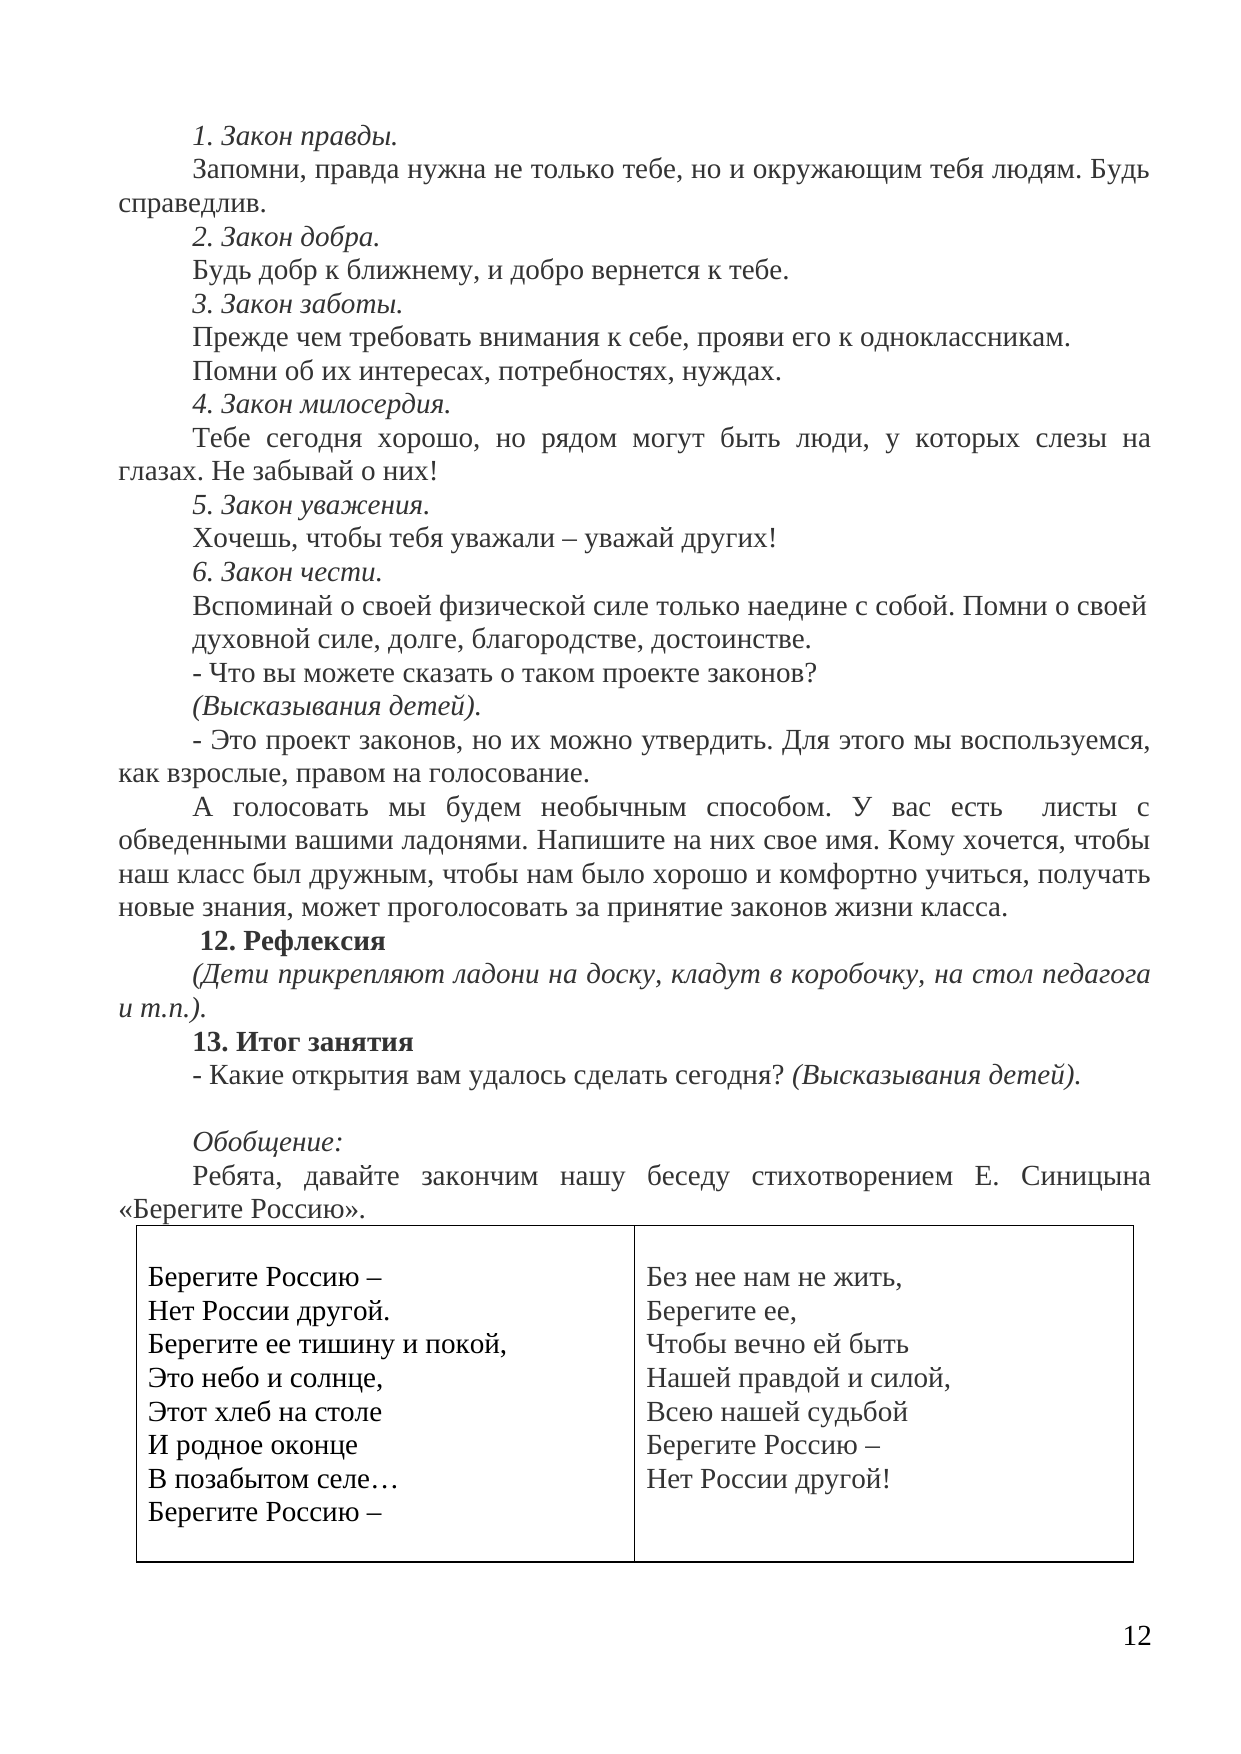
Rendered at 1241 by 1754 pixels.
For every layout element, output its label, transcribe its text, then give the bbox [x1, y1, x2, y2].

text Обобщение: [118, 1124, 1152, 1158]
text 5. Закон уважения. [118, 487, 1152, 521]
text Хочешь, чтобы тебя уважали – уважай других! [118, 521, 1152, 554]
text 4. Закон милосердия. [118, 386, 1152, 420]
text Будь добр к ближнему, и добро вернется к тебе. [118, 252, 1152, 286]
text 13. Итог занятия [118, 1024, 1152, 1057]
table_header Без нее нам не жить, Берегите ее, Чтобы вечно ей быть Нашей правдой и силой, Всею нашей судьбой Берегите Россию – Нет России другой! [635, 1226, 1133, 1561]
text 3. Закон заботы. [118, 286, 1152, 319]
text - Что вы можете сказать о таком проекте законов? [118, 655, 1152, 688]
text Помни об их интересах, потребностях, нуждах. [118, 353, 1152, 386]
text 1. Закон правды. [118, 118, 1152, 152]
text (Дети прикрепляют ладони на доску, кладут в коробочку, на стол педагога и т.п.). [118, 957, 1152, 1024]
text Ребята, давайте закончим нашу беседу стихотворением Е. Синицына «Берегите Россию». [118, 1158, 1152, 1225]
text (Высказывания детей). [118, 688, 1152, 722]
text духовной силе, долге, благородстве, достоинстве. [118, 621, 1152, 655]
text - Какие открытия вам удалось сделать сегодня? (Высказывания детей). [118, 1057, 1152, 1091]
text Запомни, правда нужна не только тебе, но и окружающим тебя людям. Будь справедлив. [118, 152, 1152, 219]
text А голосовать мы будем необычным способом. У вас есть листы с обведенными вашими ладонями. Напишите на них свое имя. Кому хочется, чтобы наш класс был дружным, чтобы нам было хорошо и комфортно учиться, получать новые знания, может проголосовать за принятие законов жизни класса. [118, 789, 1152, 923]
text 6. Закон чести. [118, 554, 1152, 588]
text 12. Рефлексия [118, 923, 1152, 957]
text Прежде чем требовать внимания к себе, прояви его к одноклассникам. [118, 319, 1152, 353]
text 2. Закон добра. [118, 219, 1152, 252]
text Тебе сегодня хорошо, но рядом могут быть люди, у которых слезы на глазах. Не забывай о них! [118, 420, 1152, 487]
table_header Берегите Россию – Нет России другой. Берегите ее тишину и покой, Это небо и солнце, Этот хлеб на столе И родное оконце В позабытом селе… Берегите Россию – [137, 1226, 634, 1561]
text Вспоминай о своей физической силе только наедине с собой. Помни о своей [118, 588, 1152, 621]
text - Это проект законов, но их можно утвердить. Для этого мы воспользуемся, как взрослые, правом на голосование. [118, 722, 1152, 789]
